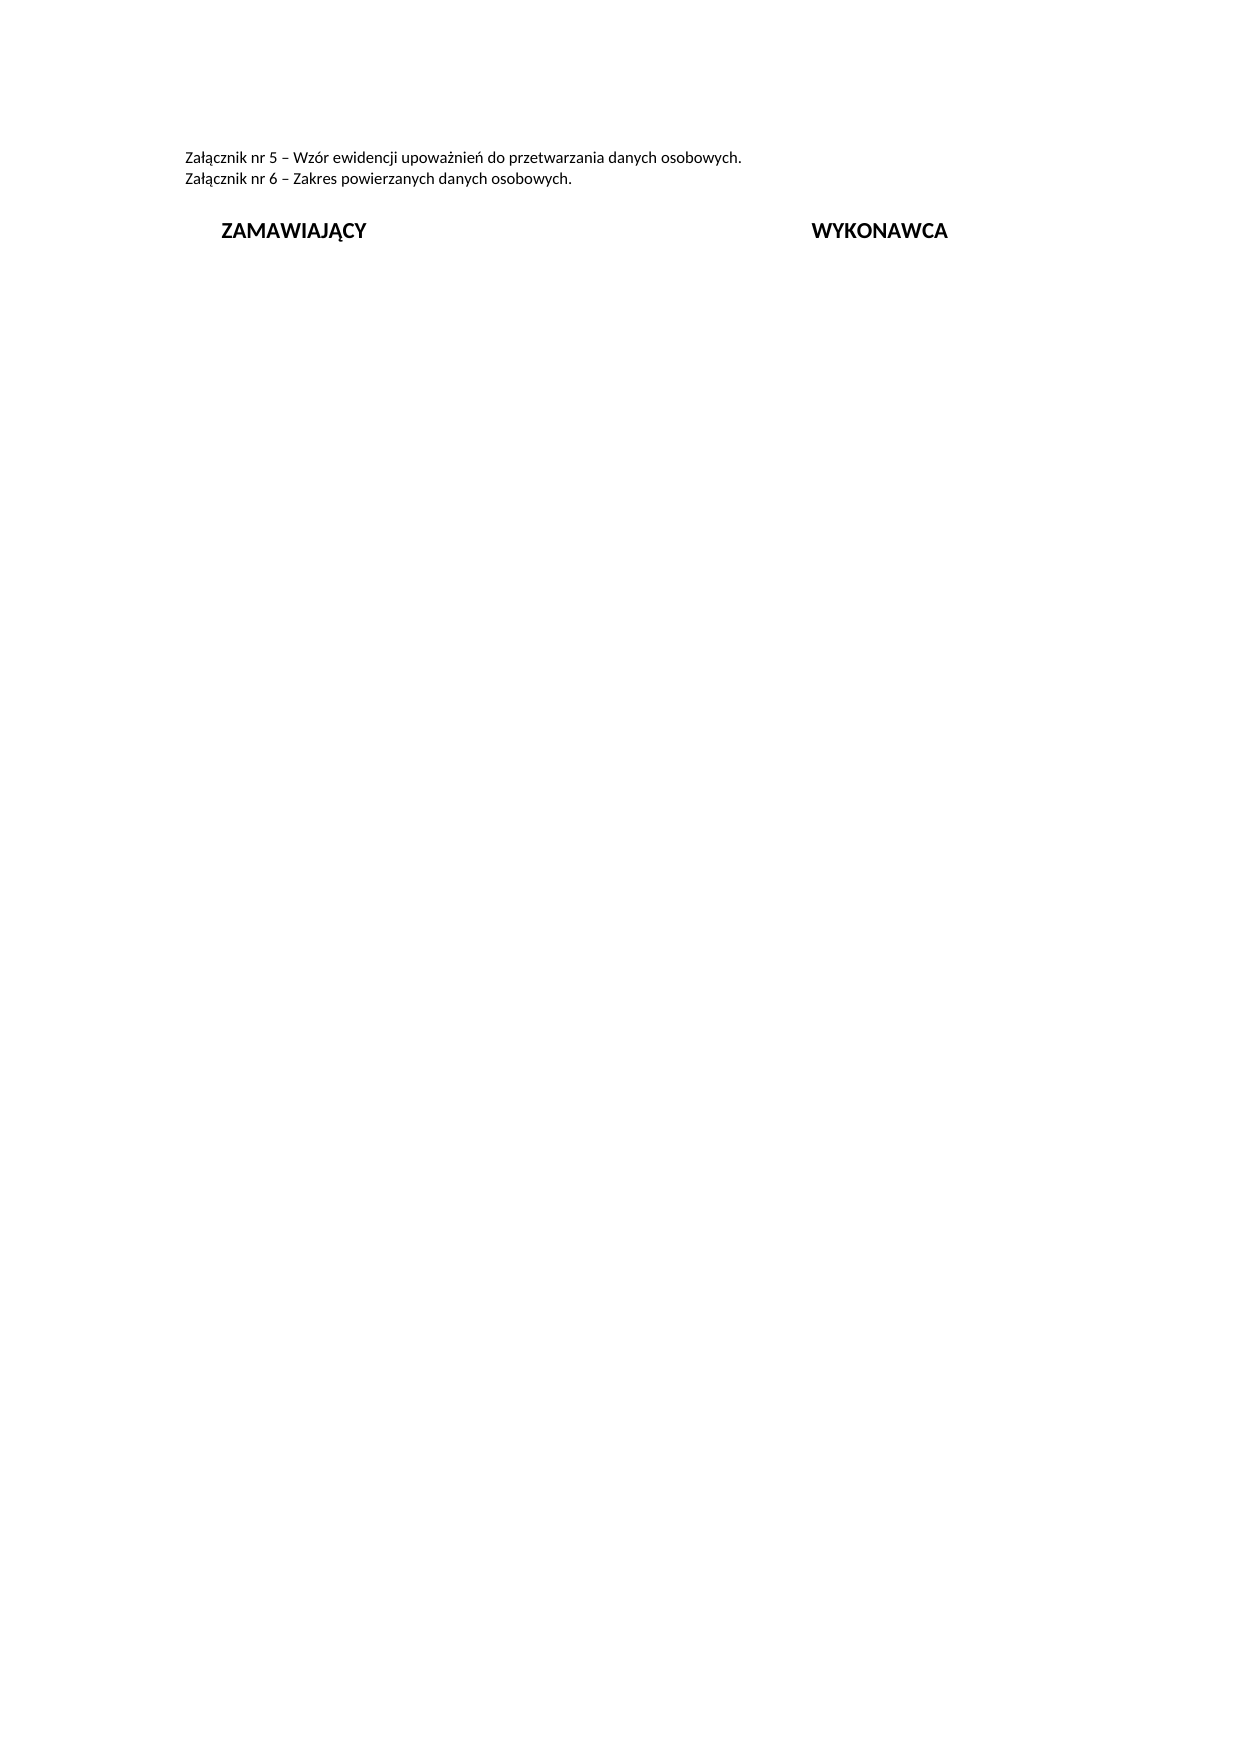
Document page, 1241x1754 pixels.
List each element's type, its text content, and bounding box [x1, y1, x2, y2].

text Załącznik nr 6 – Zakres powierzanych danych osobowych. [185, 168, 1093, 188]
text Załącznik nr 5 – Wzór ewidencji upoważnień do przetwarzania danych osobowych. [185, 148, 1093, 168]
text ZAMAWIAJĄCY WYKONAWCA [221, 216, 1093, 244]
